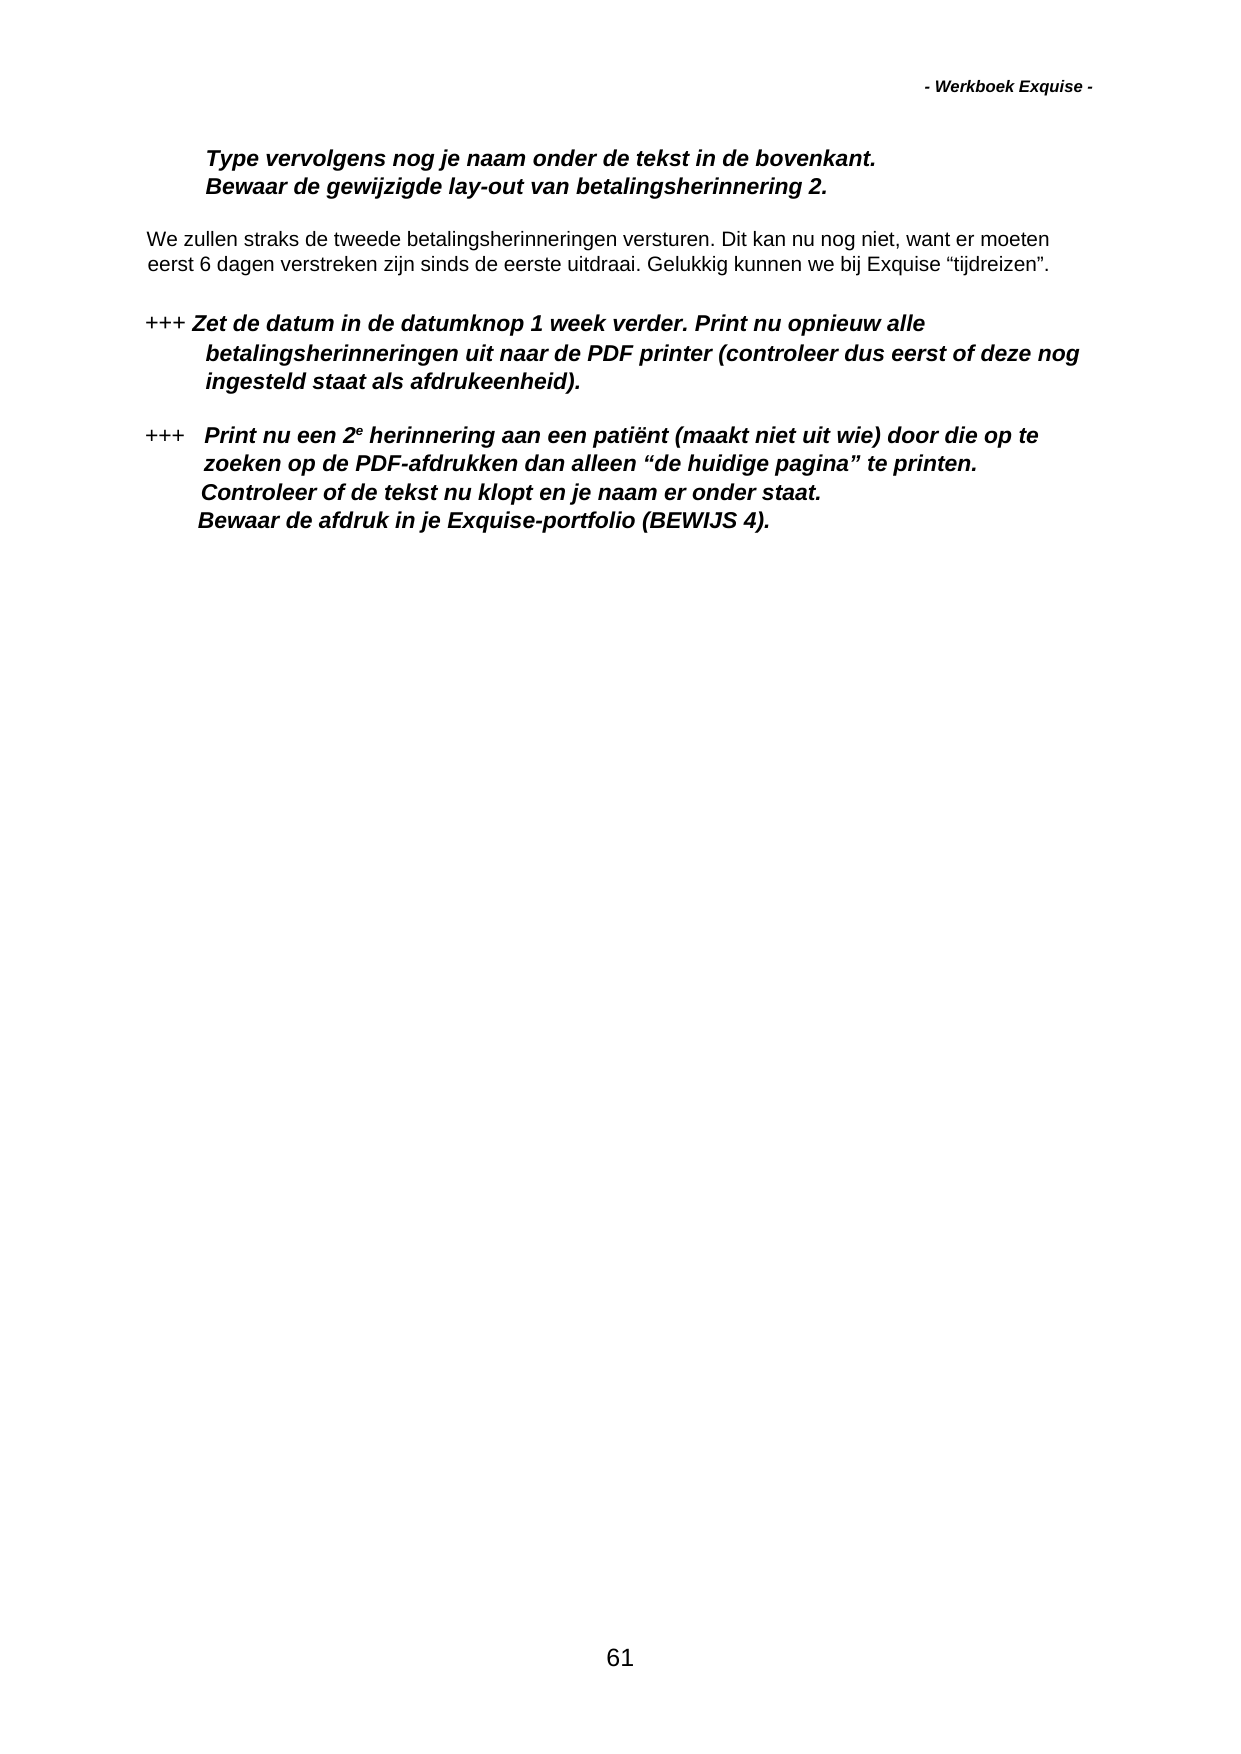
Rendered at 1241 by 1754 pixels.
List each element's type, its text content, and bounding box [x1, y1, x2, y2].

text Bewaar de afdruk in je Exquise-portfolio (BEWIJS 4). [143, 507, 1093, 534]
text We zullen straks de tweede betalingsherinneringen versturen. Dit kan nu nog niet, want er moeten eerst 6 dagen verstreken zijn sinds de eerste uitdraai. Gelukkig kunnen we bij Exquise “tijdreizen”. [146, 227, 1093, 276]
text +++ Zet de datum in de datumknop 1 week verder. Print nu opnieuw alle betalingsherinneringen uit naar de PDF printer (controleer dus eerst of deze nog ingesteld staat als afdrukeenheid). [145, 306, 1093, 394]
text Controleer of de tekst nu klopt en je naam er onder staat. [143, 479, 1093, 505]
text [145, 145, 969, 199]
text +++ Print nu een 2e herinnering aan een patiënt (maakt niet uit wie) door die op te zoeken op de PDF-afdrukken dan alleen “de huidige pagina” te printen. [145, 422, 1093, 477]
